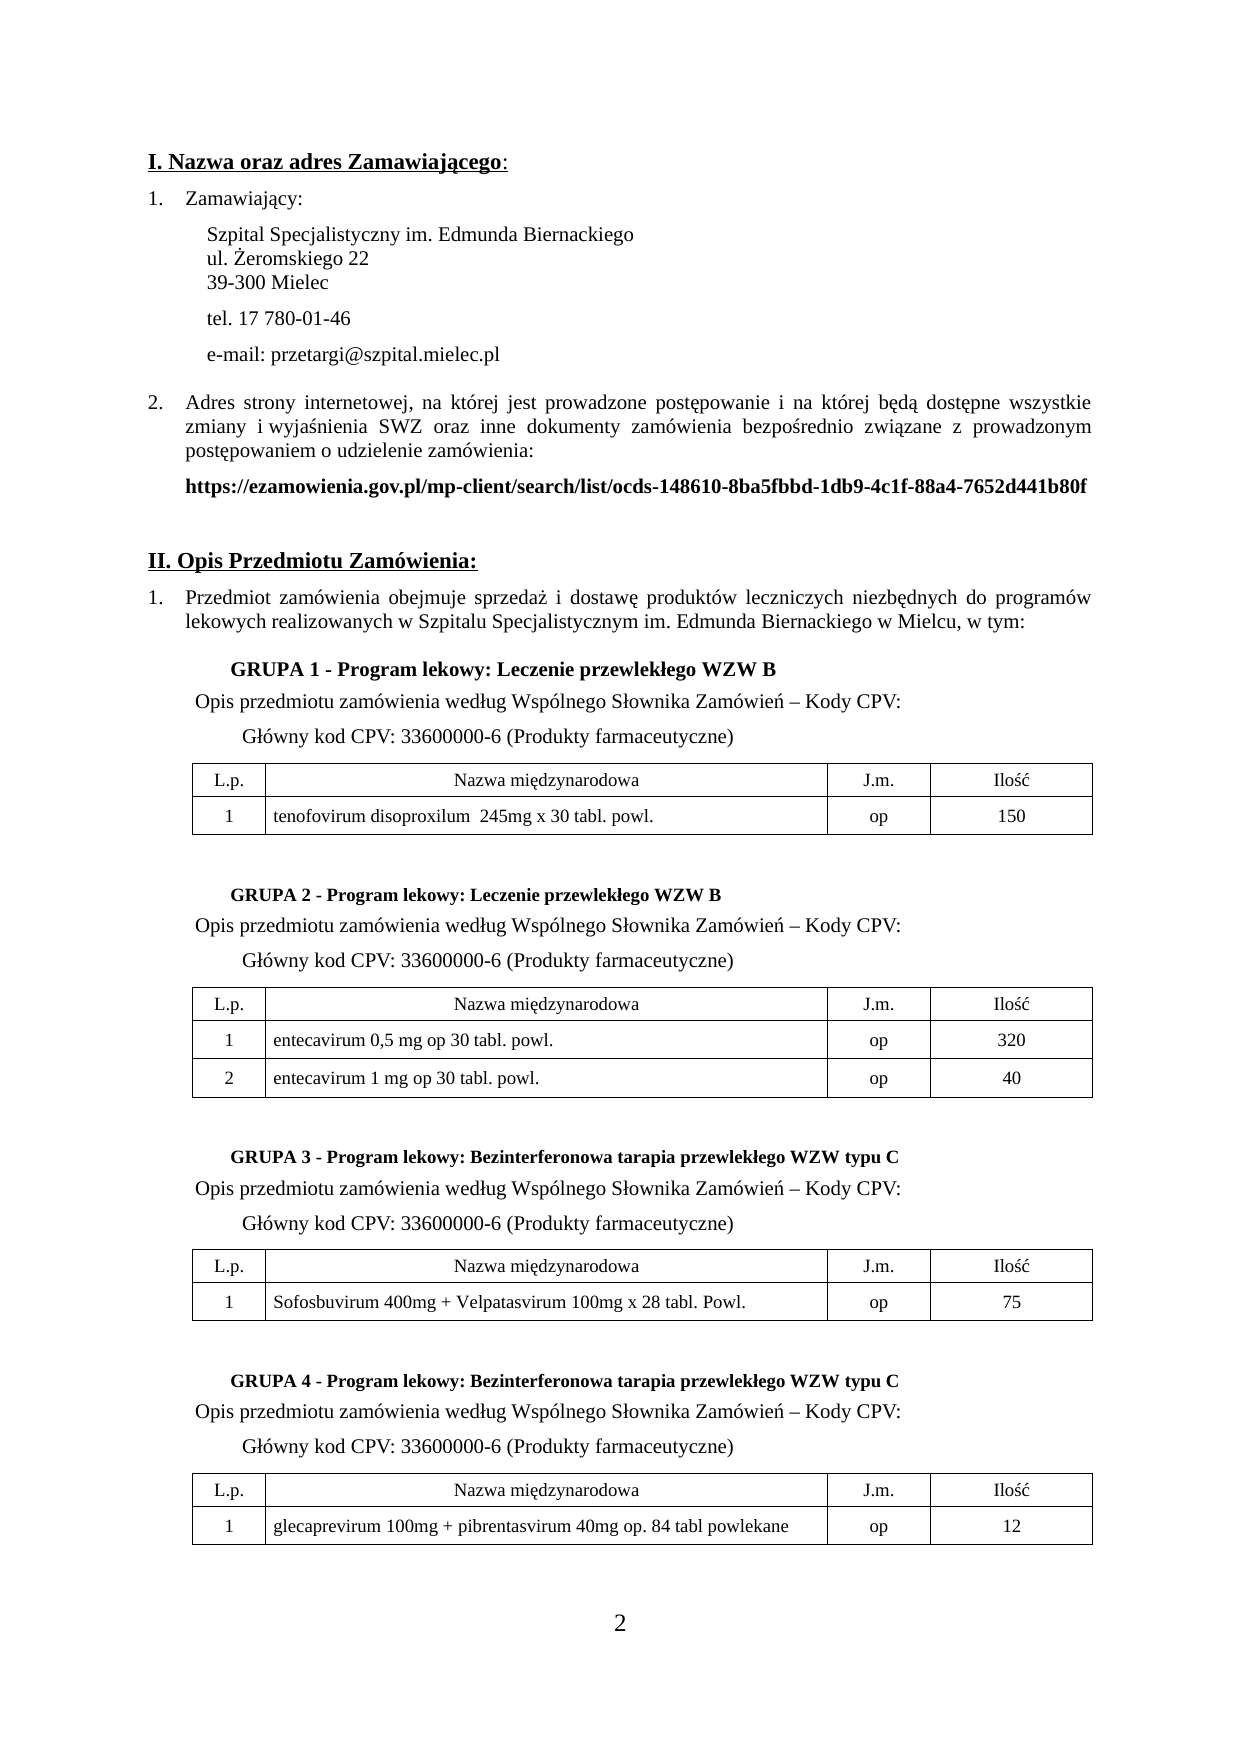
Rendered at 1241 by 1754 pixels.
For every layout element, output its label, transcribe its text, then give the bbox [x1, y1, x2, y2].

table_header L.p. [193, 1250, 265, 1282]
text Główny kod CPV: 33600000-6 (Produkty farmaceutyczne) [242, 1210, 1092, 1234]
text Główny kod CPV: 33600000-6 (Produkty farmaceutyczne) [242, 724, 1092, 748]
table_header Ilość [931, 1474, 1092, 1506]
table_cell op [828, 1021, 930, 1058]
text ul. Żeromskiego 22 [207, 246, 1092, 270]
text Opis przedmiotu zamówienia według Wspólnego Słownika Zamówień – Kody CPV: [195, 913, 1092, 937]
text II. Opis Przedmiotu Zamówienia: [148, 547, 1092, 573]
table_header Nazwa międzynarodowa [266, 1250, 827, 1282]
list Adres strony internetowej, na której jest prowadzone postępowanie i na której będą dostępne wszystkie zmiany i wyjaśnienia SWZ oraz inne dokumenty zamówienia bezpośrednio związane z prowadzonym postępowaniem o udzielenie zamówienia: [148, 390, 1092, 462]
table_cell 40 [931, 1059, 1092, 1097]
text https://ezamowienia.gov.pl/mp-client/search/list/ocds-148610-8ba5fbbd-1db9-4c1f-88a4-7652d441b80f [185, 474, 1092, 498]
table_header J.m. [828, 1474, 930, 1506]
table_cell 1 [193, 1507, 265, 1544]
table_cell op [828, 1059, 930, 1097]
table_cell entecavirum 1 mg op 30 tabl. powl. [266, 1059, 827, 1097]
table_cell 12 [931, 1507, 1092, 1544]
table_cell tenofovirum disoproxilum 245mg x 30 tabl. powl. [266, 797, 827, 834]
table_cell glecaprevirum 100mg + pibrentasvirum 40mg op. 84 tabl powlekane [266, 1507, 827, 1544]
text Opis przedmiotu zamówienia według Wspólnego Słownika Zamówień – Kody CPV: [195, 1399, 1092, 1423]
text GRUPA 4 - Program lekowy: Bezinterferonowa tarapia przewlekłego WZW typu C [230, 1369, 1092, 1391]
table_cell 2 [193, 1059, 265, 1097]
table_header Ilość [931, 764, 1092, 796]
text GRUPA 1 - Program lekowy: Leczenie przewlekłego WZW B [230, 657, 1092, 681]
text Szpital Specjalistyczny im. Edmunda Biernackiego [207, 222, 1092, 246]
table_header Ilość [931, 1250, 1092, 1282]
text tel. 17 780-01-46 [207, 306, 1092, 330]
table_header Nazwa międzynarodowa [266, 988, 827, 1020]
table_cell 1 [193, 797, 265, 834]
table_cell op [828, 1283, 930, 1320]
list Przedmiot zamówienia obejmuje sprzedaż i dostawę produktów leczniczych niezbędnych do programów lekowych realizowanych w Szpitalu Specjalistycznym im. Edmunda Biernackiego w Mielcu, w tym: [148, 585, 1092, 633]
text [242, 1434, 1092, 1458]
table_header L.p. [193, 764, 265, 796]
table_cell 1 [193, 1283, 265, 1320]
text Główny kod CPV: 33600000-6 (Produkty farmaceutyczne) [242, 948, 1092, 972]
table_cell 150 [931, 797, 1092, 834]
table_cell op [828, 797, 930, 834]
table_header Ilość [931, 988, 1092, 1020]
table_cell entecavirum 0,5 mg op 30 tabl. powl. [266, 1021, 827, 1058]
text Opis przedmiotu zamówienia według Wspólnego Słownika Zamówień – Kody CPV: [195, 1176, 1092, 1200]
table_cell op [828, 1507, 930, 1544]
table_cell 1 [193, 1021, 265, 1058]
table_header L.p. [193, 988, 265, 1020]
table_cell 320 [931, 1021, 1092, 1058]
table_header Nazwa międzynarodowa [266, 764, 827, 796]
text GRUPA 2 - Program lekowy: Leczenie przewlekłego WZW B [230, 883, 1092, 905]
table_header J.m. [828, 764, 930, 796]
text I. Nazwa oraz adres Zamawiającego: [148, 148, 1092, 174]
text e-mail: przetargi@szpital.mielec.pl [207, 342, 1092, 366]
text 39-300 Mielec [207, 270, 1092, 294]
table_cell 75 [931, 1283, 1092, 1320]
table_header J.m. [828, 988, 930, 1020]
table_header Nazwa międzynarodowa [266, 1474, 827, 1506]
list Zamawiający: [148, 186, 1092, 210]
table_header J.m. [828, 1250, 930, 1282]
table_cell Sofosbuvirum 400mg + Velpatasvirum 100mg x 28 tabl. Powl. [266, 1283, 827, 1320]
text Opis przedmiotu zamówienia według Wspólnego Słownika Zamówień – Kody CPV: [195, 689, 1092, 713]
table_header L.p. [193, 1474, 265, 1506]
text GRUPA 3 - Program lekowy: Bezinterferonowa tarapia przewlekłego WZW typu C [230, 1146, 1092, 1167]
